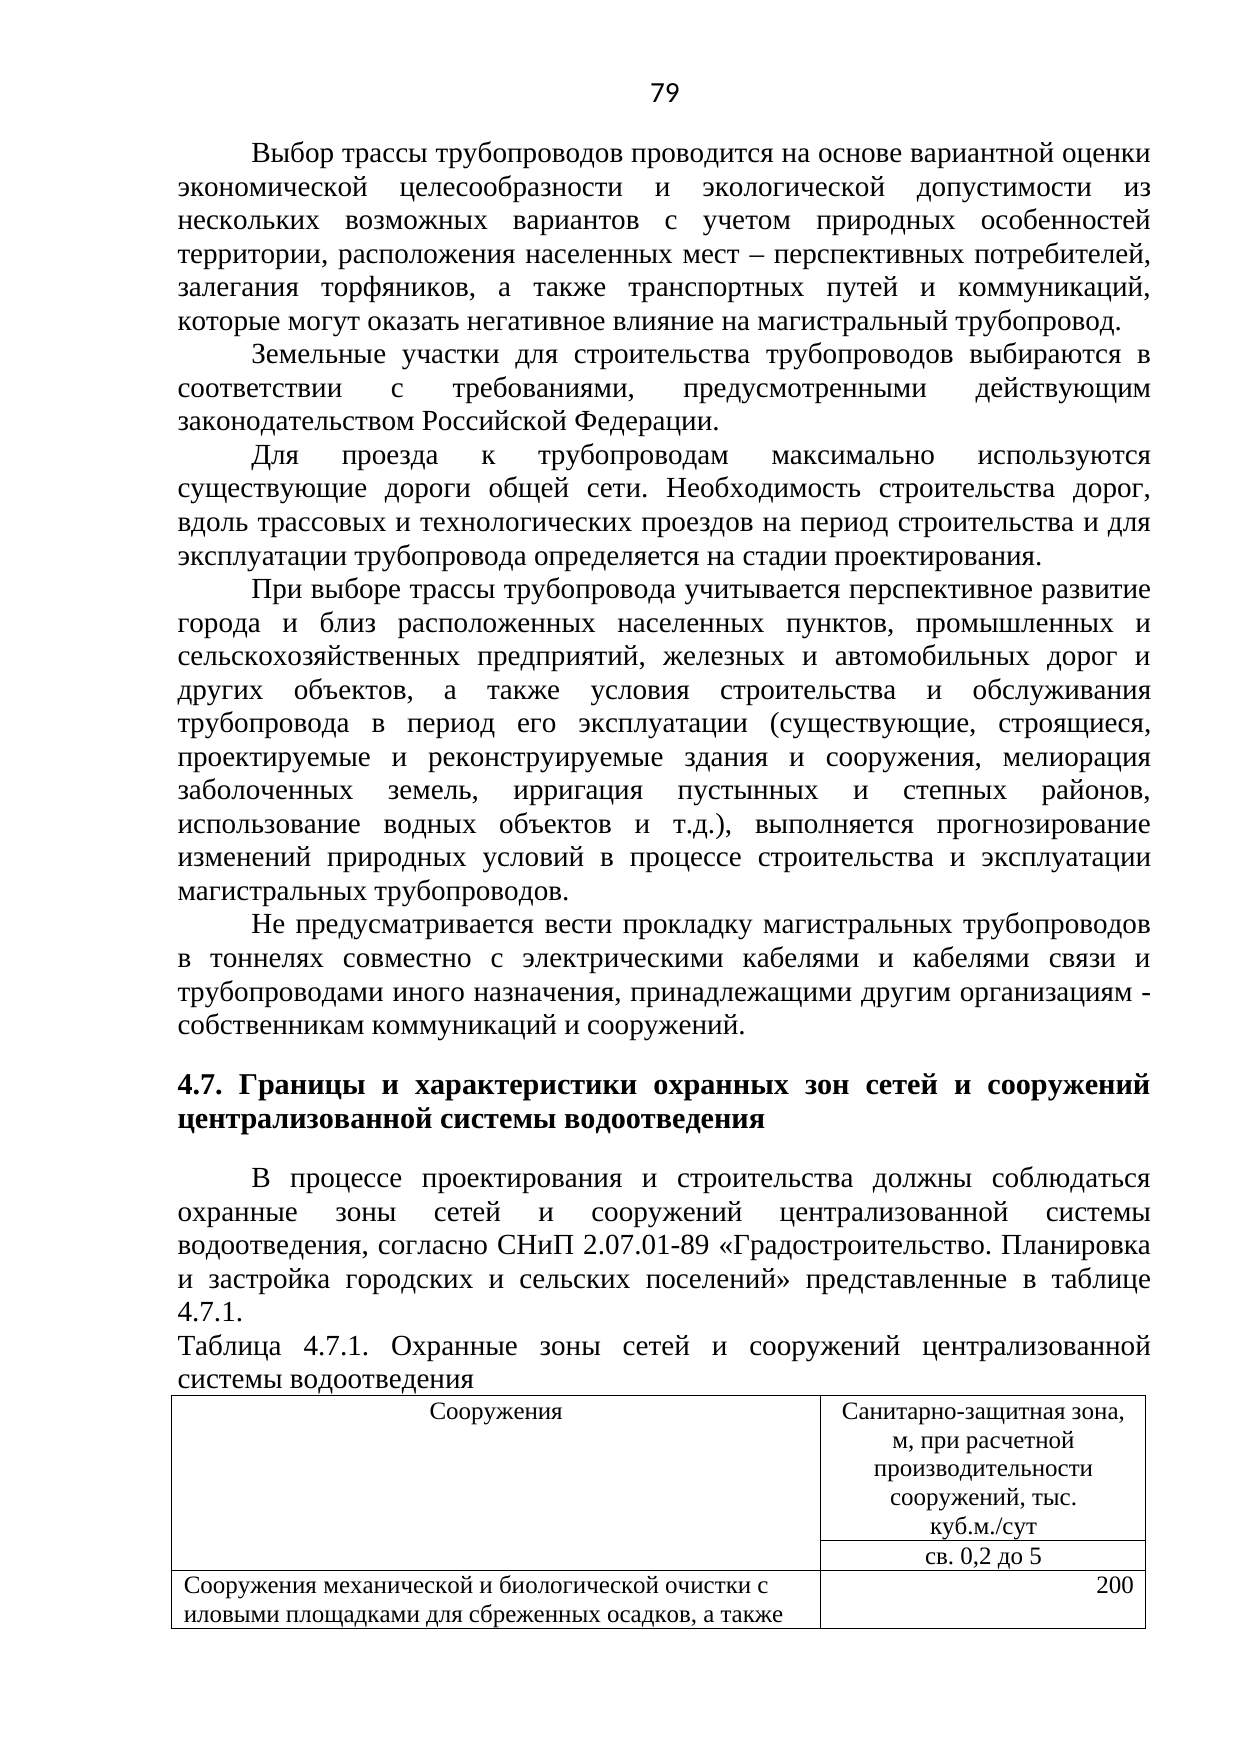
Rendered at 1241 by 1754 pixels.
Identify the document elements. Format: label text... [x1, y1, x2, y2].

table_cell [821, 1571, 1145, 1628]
text При выборе трассы трубопровода учитывается перспективное развитие города и близ расположенных населенных пунктов, промышленных и сельскохозяйственных предприятий, железных и автомобильных дорог и других объектов, а также условия строительства и обслуживания трубопровода в период его эксплуатации (существующие, строящиеся, проектируемые и реконструируемые здания и сооружения, мелиорация заболоченных земель, ирригация пустынных и степных районов, использование водных объектов и т.д.), выполняется прогнозирование изменений природных условий в процессе строительства и эксплуатации магистральных трубопроводов. [177, 571, 1152, 907]
text Не предусматривается вести прокладку магистральных трубопроводов в тоннелях совместно с электрическими кабелями и кабелями связи и трубопроводами иного назначения, принадлежащими другим организациям - собственникам коммуникаций и сооружений. [177, 907, 1152, 1041]
text Для проезда к трубопроводам максимально используются существующие дороги общей сети. Необходимость строительства дорог, вдоль трассовых и технологических проездов на период строительства и для эксплуатации трубопровода определяется на стадии проектирования. [177, 437, 1152, 571]
text Выбор трассы трубопроводов проводится на основе вариантной оценки экономической целесообразности и экологической допустимости из нескольких возможных вариантов с учетом природных особенностей территории, расположения населенных мест – перспективных потребителей, залегания торфяников, а также транспортных путей и коммуникаций, которые могут оказать негативное влияние на магистральный трубопровод. [177, 135, 1152, 336]
text В процессе проектирования и строительства должны соблюдаться охранные зоны сетей и сооружений централизованной системы водоотведения, согласно СНиП 2.07.01-89 «Градостроительство. Планировка и застройка городских и сельских поселений» представленные в таблице 4.7.1. [177, 1160, 1152, 1328]
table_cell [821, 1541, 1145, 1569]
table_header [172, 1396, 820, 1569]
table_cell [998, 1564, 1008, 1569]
text Земельные участки для строительства трубопроводов выбираются в соответствии с требованиями, предусмотренными действующим законодательством Российской Федерации. [177, 336, 1152, 437]
list 4.7. Границы и характеристики охранных зон сетей и сооружений централизованной системы водоотведения [177, 1066, 1152, 1135]
text Таблица 4.7.1. Охранные зоны сетей и сооружений централизованной системы водоотведения [177, 1328, 1152, 1395]
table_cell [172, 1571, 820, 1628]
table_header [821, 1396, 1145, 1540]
